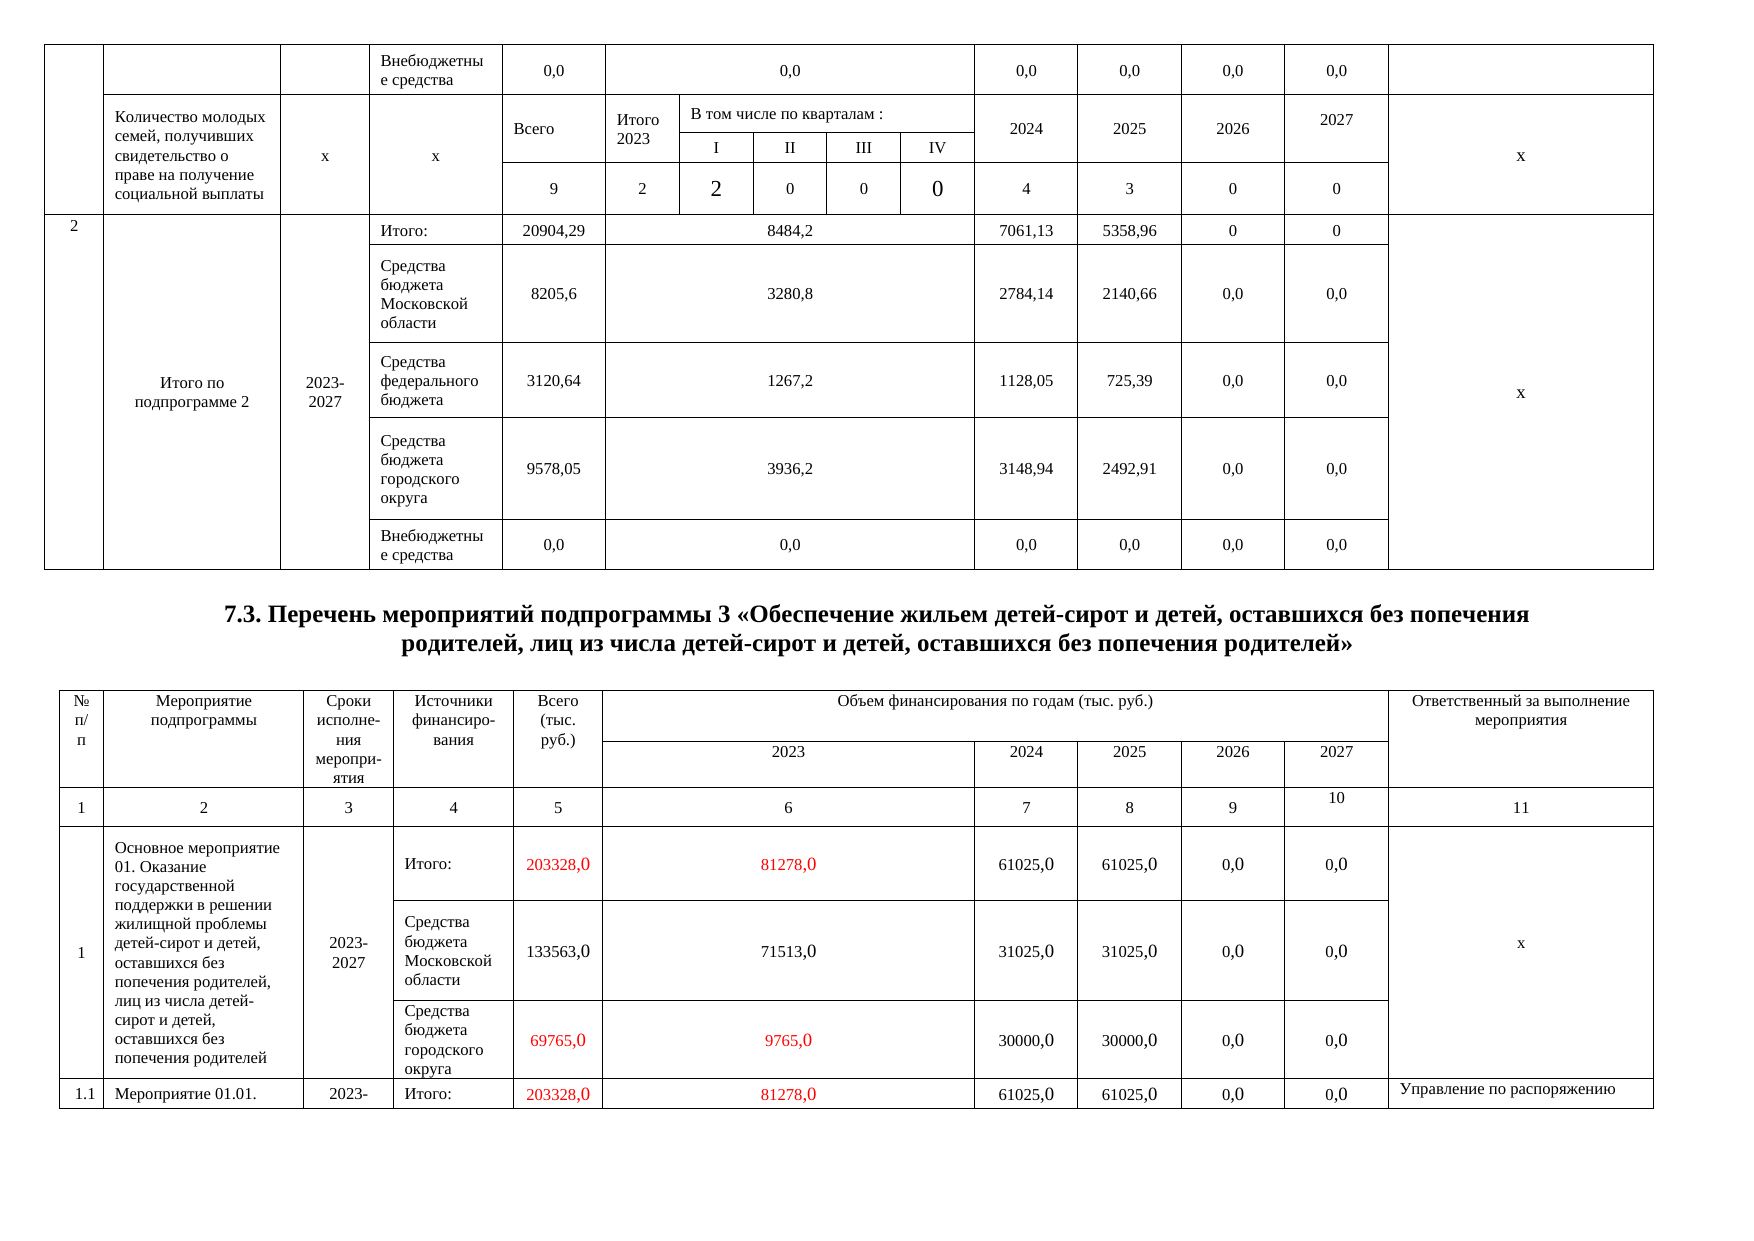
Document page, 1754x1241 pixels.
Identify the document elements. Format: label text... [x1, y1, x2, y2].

table_cell 0 [1285, 163, 1388, 214]
table_cell 2023 [603, 742, 974, 787]
table_cell 3280,8 [606, 245, 974, 342]
table_cell 0,0 [1285, 1001, 1388, 1078]
table_cell 4 [394, 788, 513, 826]
table_cell 0 [754, 163, 826, 214]
text родителей, лиц из числа детей-сирот и детей, оставшихся без попечения родителей» [118, 628, 1636, 656]
table_cell 30000,0 [975, 1001, 1077, 1078]
table_cell 30000,0 [1078, 1001, 1181, 1078]
table_cell х [1389, 827, 1653, 1078]
table_cell I [680, 133, 753, 162]
table_cell 0,0 [503, 45, 605, 94]
table_cell 69765,0 [514, 1001, 602, 1078]
table_cell 0 [827, 163, 900, 214]
table_header Источники финансиро-вания [394, 691, 513, 787]
table_cell 2024 [975, 742, 1077, 787]
table_cell 0,0 [1182, 343, 1284, 417]
table_cell 3 [304, 788, 393, 826]
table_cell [104, 1079, 303, 1108]
table_cell 9 [1182, 788, 1284, 826]
table_cell 0,0 [1182, 520, 1284, 569]
table_cell 0,0 [1182, 1079, 1284, 1108]
table_cell 61025,0 [1078, 827, 1181, 900]
table_cell 0,0 [1285, 45, 1388, 94]
table_cell Итого: [394, 1079, 513, 1108]
table_cell В том числе по кварталам : [680, 95, 974, 132]
table_cell Итого по подпрограмме 2 [104, 215, 280, 569]
table_cell 2024 [975, 95, 1077, 162]
text 7.3. Перечень мероприятий подпрограммы 3 «Обеспечение жильем детей-сирот и детей, оставшихся без попечения [118, 599, 1636, 628]
table_cell 0,0 [1182, 245, 1284, 342]
table_cell 31025,0 [1078, 901, 1181, 1000]
table_cell 0,0 [1285, 901, 1388, 1000]
table_cell 0,0 [1182, 418, 1284, 519]
table_cell Итого: [370, 215, 502, 244]
table_cell 203328,0 [514, 1079, 602, 1108]
table_cell 2023-2027 [281, 215, 369, 569]
table_cell 9 [503, 163, 605, 214]
table_cell 6 [603, 788, 974, 826]
table_header Всего (тыс. руб.) [514, 691, 602, 787]
table_cell 9765,0 [603, 1001, 974, 1078]
table_header Объем финансирования по годам (тыс. руб.) [603, 691, 1388, 741]
table_cell 8484,2 [606, 215, 974, 244]
table_cell 2 [606, 163, 679, 214]
table_cell 10 [1285, 788, 1388, 826]
table_cell 2 [104, 788, 303, 826]
table_cell 3 [1078, 163, 1181, 214]
table_header № п/п [60, 691, 103, 787]
table_cell 0 [1285, 215, 1388, 244]
table_cell 0,0 [1078, 45, 1181, 94]
table_cell 133563,0 [514, 901, 602, 1000]
table_cell 0 [901, 163, 974, 214]
table_cell 0,0 [1182, 45, 1284, 94]
table_cell 0,0 [975, 520, 1077, 569]
table_cell х [370, 95, 502, 214]
table_cell х [1389, 95, 1653, 214]
table_cell 0,0 [503, 520, 605, 569]
table_cell 0,0 [1285, 418, 1388, 519]
table_cell 2027 [1285, 742, 1388, 787]
table_cell 7 [975, 788, 1077, 826]
table_cell Внебюджетные средства [370, 520, 502, 569]
table_cell 2023-2027 [304, 1079, 393, 1108]
table_cell 2027 [1285, 95, 1388, 162]
table_cell 725,39 [1078, 343, 1181, 417]
table_cell Средства бюджета Московской области [394, 901, 513, 1000]
table_cell 5358,96 [1078, 215, 1181, 244]
table_cell 0,0 [606, 520, 974, 569]
table_cell 2023-2027 [304, 827, 393, 1078]
table_cell Основное мероприятие 01. Оказание государственной поддержки в решении жилищной проблемы детей-сирот и детей, оставшихся без попечения родителей, лиц из числа детей-сирот и детей, оставшихся без попечения родителей [104, 827, 303, 1078]
table_cell 1128,05 [975, 343, 1077, 417]
table_cell Количество молодых семей, получивших свидетельство о праве на получение социальной выплаты [104, 95, 280, 214]
table_cell 0,0 [975, 45, 1077, 94]
table_cell 11 [1389, 788, 1653, 826]
table_cell 2 [45, 215, 103, 569]
table_cell 20904,29 [503, 215, 605, 244]
table_cell Внебюджетные средства [370, 45, 502, 94]
table_cell 0,0 [1078, 520, 1181, 569]
table_cell 61025,0 [1078, 1079, 1181, 1108]
table_cell II [754, 133, 826, 162]
table_cell 0,0 [1285, 1079, 1388, 1108]
table_cell 61025,0 [975, 1079, 1077, 1108]
table_cell 31025,0 [975, 901, 1077, 1000]
table_cell 1 [60, 827, 103, 1078]
table_cell 81278,0 [603, 827, 974, 900]
table_cell 61025,0 [975, 827, 1077, 900]
table_cell 3120,64 [503, 343, 605, 417]
table_cell 1.1 [60, 1079, 103, 1108]
table_cell 203328,0 [514, 827, 602, 900]
table_cell 2025 [1078, 742, 1181, 787]
table_cell 0,0 [1285, 245, 1388, 342]
table_cell 0,0 [1182, 1001, 1284, 1078]
table_cell 2 [680, 163, 753, 214]
table_cell 4 [975, 163, 1077, 214]
table_cell 0,0 [606, 45, 974, 94]
table_cell 1267,2 [606, 343, 974, 417]
table_header Сроки исполне-ния меропри-ятия [304, 691, 393, 787]
table_cell х [281, 95, 369, 214]
table_cell 0,0 [1285, 827, 1388, 900]
table_cell 0,0 [1285, 520, 1388, 569]
table_cell Средства бюджета городского округа [394, 1001, 513, 1078]
table_cell 2026 [1182, 742, 1284, 787]
table_cell 2025 [1078, 95, 1181, 162]
table_cell 8205,6 [503, 245, 605, 342]
table_cell Итого 2023 [606, 95, 679, 162]
table_cell 81278,0 [603, 1079, 974, 1108]
table_cell 9578,05 [503, 418, 605, 519]
table_header Мероприятие подпрограммы [104, 691, 303, 787]
table_cell 3148,94 [975, 418, 1077, 519]
table_cell 71513,0 [603, 901, 974, 1000]
table_cell IV [901, 133, 974, 162]
table_cell 2492,91 [1078, 418, 1181, 519]
table_cell 8 [1078, 788, 1181, 826]
table_cell Средства федерального бюджета [370, 343, 502, 417]
table_cell 2784,14 [975, 245, 1077, 342]
table_cell 2140,66 [1078, 245, 1181, 342]
table_cell Итого: [394, 827, 513, 900]
table_cell 7061,13 [975, 215, 1077, 244]
table_cell 0 [1182, 163, 1284, 214]
table_cell 1 [60, 788, 103, 826]
table_header Ответственный за выполнение мероприятия [1389, 691, 1653, 787]
table_cell Всего [503, 95, 605, 162]
table_cell Средства бюджета Московской области [370, 245, 502, 342]
table_cell 5 [514, 788, 602, 826]
table_cell 0,0 [1182, 827, 1284, 900]
table_cell х [1389, 215, 1653, 569]
table_cell 0,0 [1285, 343, 1388, 417]
table_cell III [827, 133, 900, 162]
table_cell 2026 [1182, 95, 1284, 162]
table_cell Средства бюджета городского округа [370, 418, 502, 519]
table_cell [1389, 1079, 1653, 1108]
table_cell 0 [1182, 215, 1284, 244]
table_cell 0,0 [1182, 901, 1284, 1000]
table_cell 3936,2 [606, 418, 974, 519]
